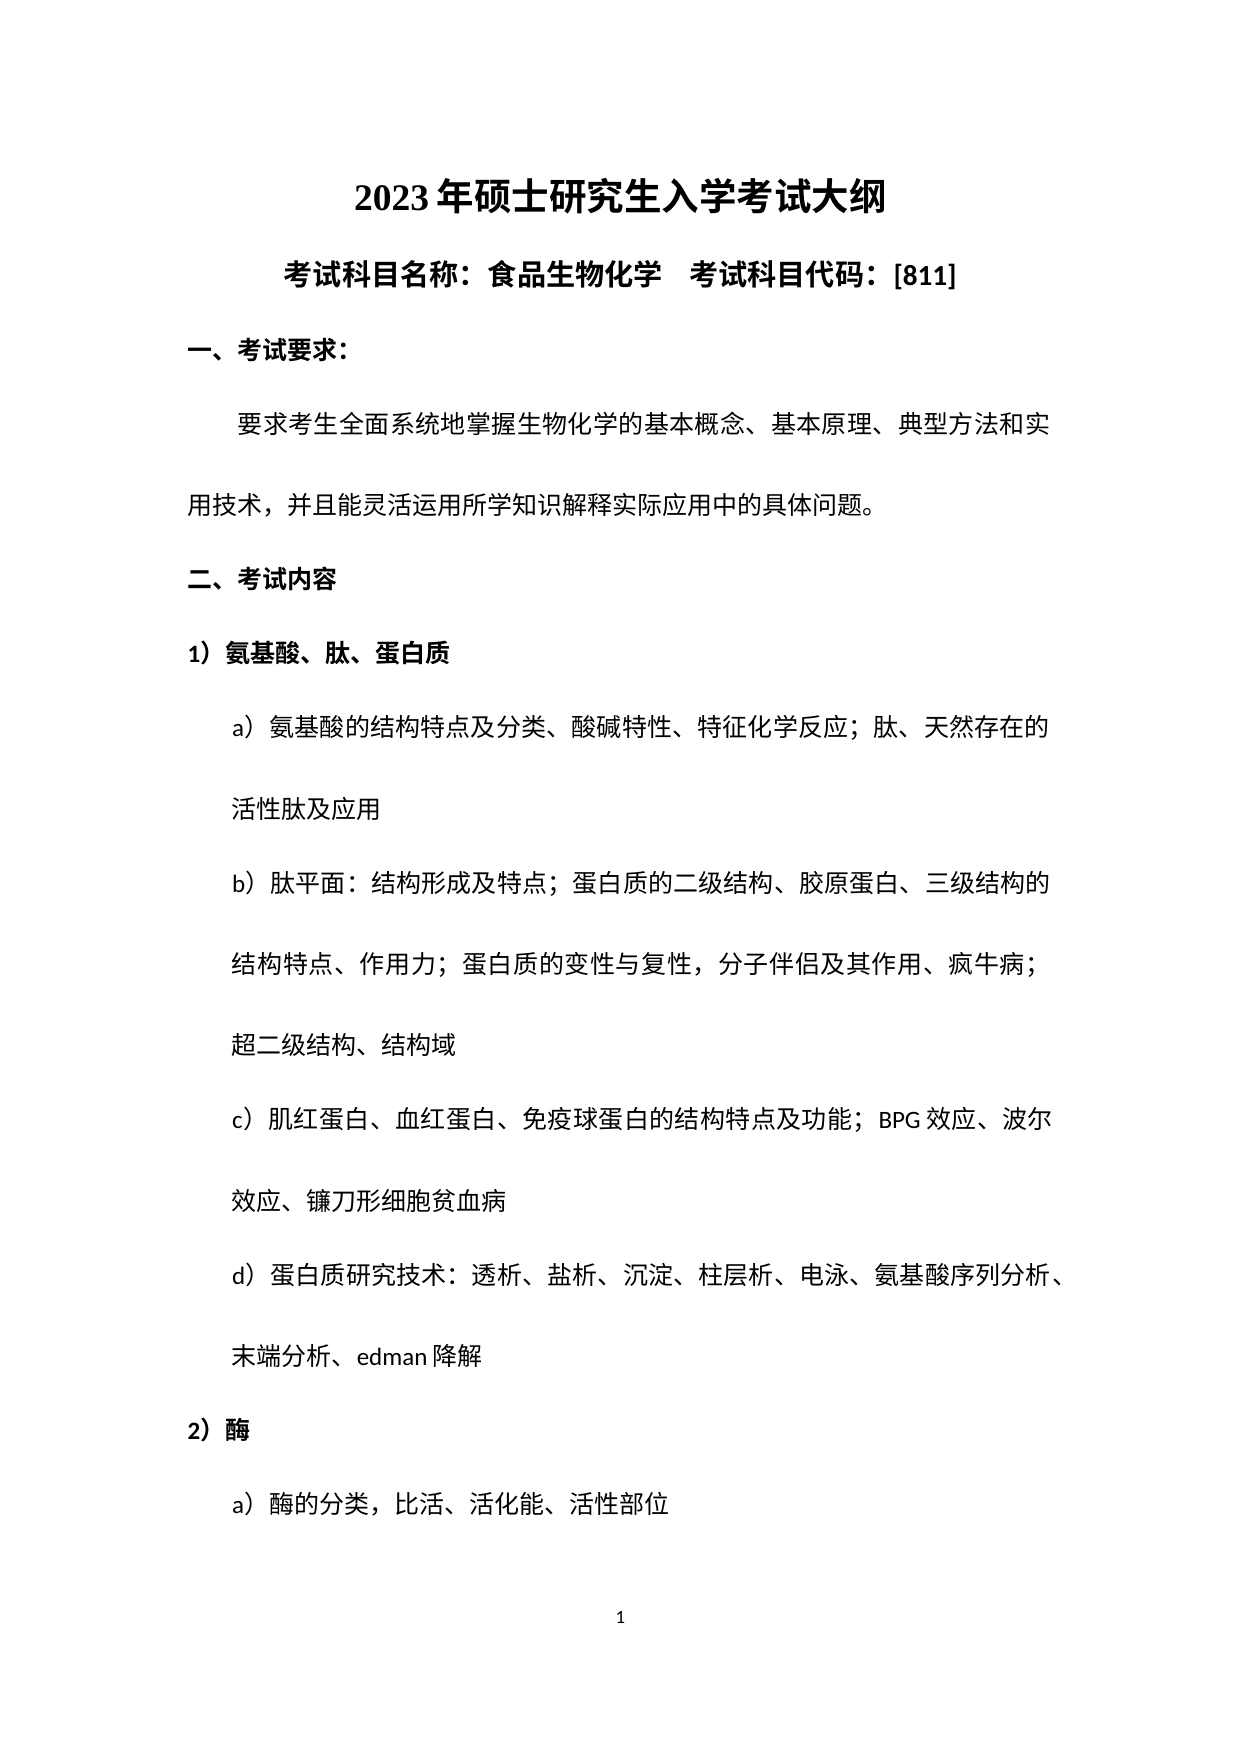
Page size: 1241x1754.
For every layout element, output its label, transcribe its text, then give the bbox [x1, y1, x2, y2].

text 2）酶 [187, 1396, 1053, 1461]
text 一、考试要求： [187, 316, 1053, 381]
text a）酶的分类，比活、活化能、活性部位 [232, 1470, 1053, 1535]
text c）肌红蛋白、血红蛋白、免疫球蛋白的结构特点及功能；BPG效应、波尔效应、镰刀形细胞贫血病 [232, 1085, 1053, 1232]
text b）肽平面：结构形成及特点；蛋白质的二级结构、胶原蛋白、三级结构的结构特点、作用力；蛋白质的变性与复性，分子伴侣及其作用、疯牛病；超二级结构、结构域 [232, 849, 1053, 1076]
text 考试科目名称：食品生物化学 考试科目代码：[811] [187, 241, 1053, 306]
text a）氨基酸的结构特点及分类、酸碱特性、特征化学反应；肽、天然存在的活性肽及应用 [232, 693, 1053, 840]
text d）蛋白质研究技术：透析、盐析、沉淀、柱层析、电泳、氨基酸序列分析、末端分析、edman降解 [232, 1241, 1053, 1387]
text 要求考生全面系统地掌握生物化学的基本概念、基本原理、典型方法和实用技术，并且能灵活运用所学知识解释实际应用中的具体问题。 [187, 390, 1053, 536]
text 1）氨基酸、肽、蛋白质 [187, 619, 1053, 684]
text 二、考试内容 [187, 545, 1053, 610]
text 2023年硕士研究生入学考试大纲 [187, 162, 1053, 227]
